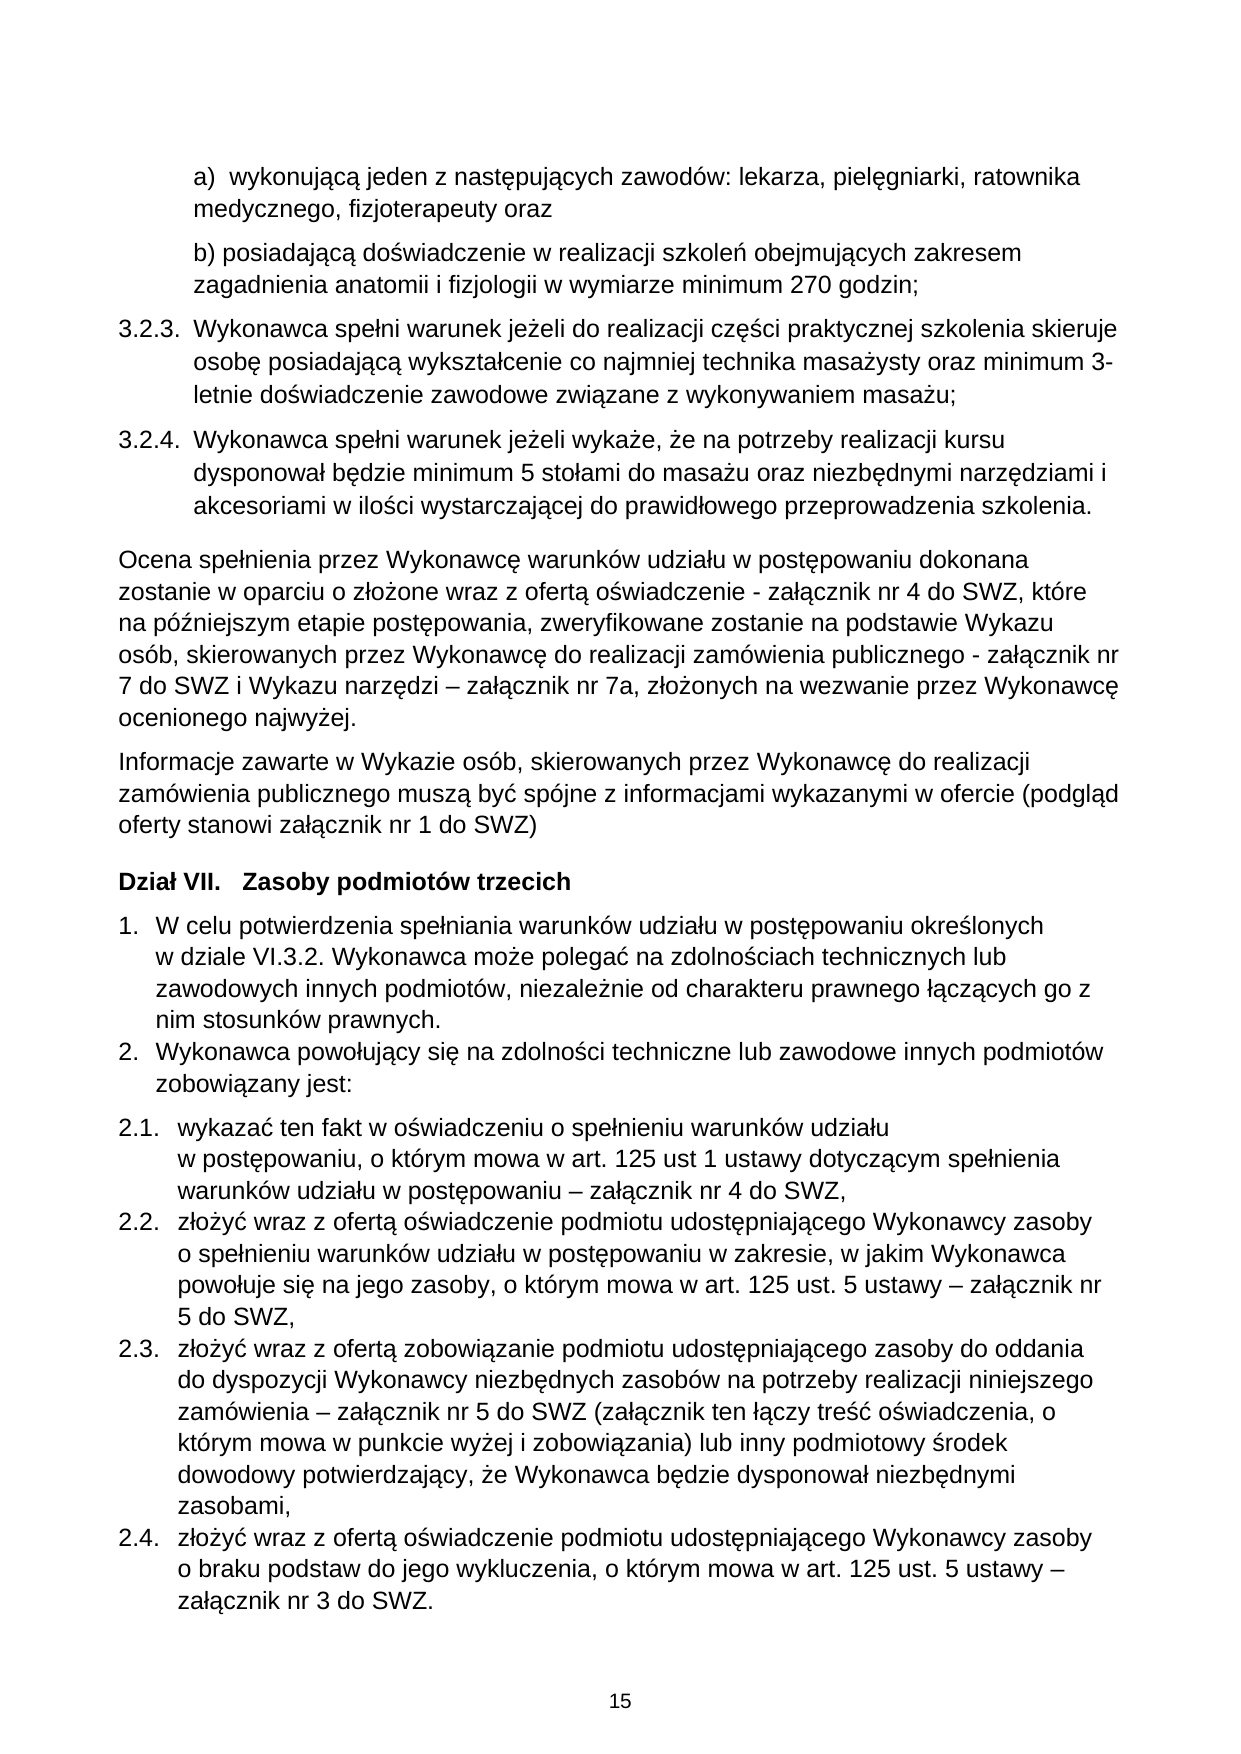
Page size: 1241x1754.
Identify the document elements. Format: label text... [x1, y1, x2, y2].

list Wykonawca spełni warunek jeżeli do realizacji części praktycznej szkolenia skieruje osobę posiadającą wykształcenie co najmniej technika masażysty oraz minimum 3-letnie doświadczenie zawodowe związane z wykonywaniem masażu; [118, 314, 1122, 408]
text Informacje zawarte w Wykazie osób, skierowanych przez Wykonawcę do realizacji zamówienia publicznego muszą być spójne z informacjami wykazanymi w ofercie (podgląd oferty stanowi załącznik nr 1 do SWZ) [118, 747, 1122, 839]
list Wykonawca spełni warunek jeżeli wykaże, że na potrzeby realizacji kursu dysponował będzie minimum 5 stołami do masażu oraz niezbędnymi narzędziami i akcesoriami w ilości wystarczającej do prawidłowego przeprowadzenia szkolenia. [118, 425, 1122, 520]
list W celu potwierdzenia spełniania warunków udziału w postępowaniu określonych w dziale VI.3.2. Wykonawca może polegać na zdolnościach technicznych lub zawodowych innych podmiotów, niezależnie od charakteru prawnego łączących go z nim stosunków prawnych. [118, 911, 1122, 1034]
text a) wykonującą jeden z następujących zawodów: lekarza, pielęgniarki, ratownika medycznego, fizjoterapeuty oraz [193, 162, 1122, 223]
list Wykonawca powołujący się na zdolności techniczne lub zawodowe innych podmiotów zobowiązany jest: [118, 1037, 1122, 1097]
list wykazać ten fakt w oświadczeniu o spełnieniu warunków udziału w postępowaniu, o którym mowa w art. 125 ust 1 ustawy dotyczącym spełnienia warunków udziału w postępowaniu – załącznik nr 4 do SWZ, [118, 1113, 1122, 1204]
list złożyć wraz z ofertą zobowiązanie podmiotu udostępniającego zasoby do oddania do dyspozycji Wykonawcy niezbędnych zasobów na potrzeby realizacji niniejszego zamówienia – załącznik nr 5 do SWZ (załącznik ten łączy treść oświadczenia, o którym mowa w punkcie wyżej i zobowiązania) lub inny podmiotowy środek dowodowy potwierdzający, że Wykonawca będzie dysponował niezbędnymi zasobami, [118, 1333, 1122, 1520]
text b) posiadającą doświadczenie w realizacji szkoleń obejmujących zakresem zagadnienia anatomii i fizjologii w wymiarze minimum 270 godzin; [193, 238, 1122, 298]
list złożyć wraz z ofertą oświadczenie podmiotu udostępniającego Wykonawcy zasoby o braku podstaw do jego wykluczenia, o którym mowa w art. 125 ust. 5 ustawy – załącznik nr 3 do SWZ. [118, 1523, 1122, 1615]
text Ocena spełnienia przez Wykonawcę warunków udziału w postępowaniu dokonana zostanie w oparciu o złożone wraz z ofertą oświadczenie - załącznik nr 4 do SWZ, które na późniejszym etapie postępowania, zweryfikowane zostanie na podstawie Wykazu osób, skierowanych przez Wykonawcę do realizacji zamówienia publicznego - załącznik nr 7 do SWZ i Wykazu narzędzi – załącznik nr 7a, złożonych na wezwanie przez Wykonawcę ocenionego najwyżej. [118, 545, 1122, 732]
list Zasoby podmiotów trzecich [118, 867, 1122, 895]
list złożyć wraz z ofertą oświadczenie podmiotu udostępniającego Wykonawcy zasoby o spełnieniu warunków udziału w postępowaniu w zakresie, w jakim Wykonawca powołuje się na jego zasoby, o którym mowa w art. 125 ust. 5 ustawy – załącznik nr 5 do SWZ, [118, 1207, 1122, 1331]
